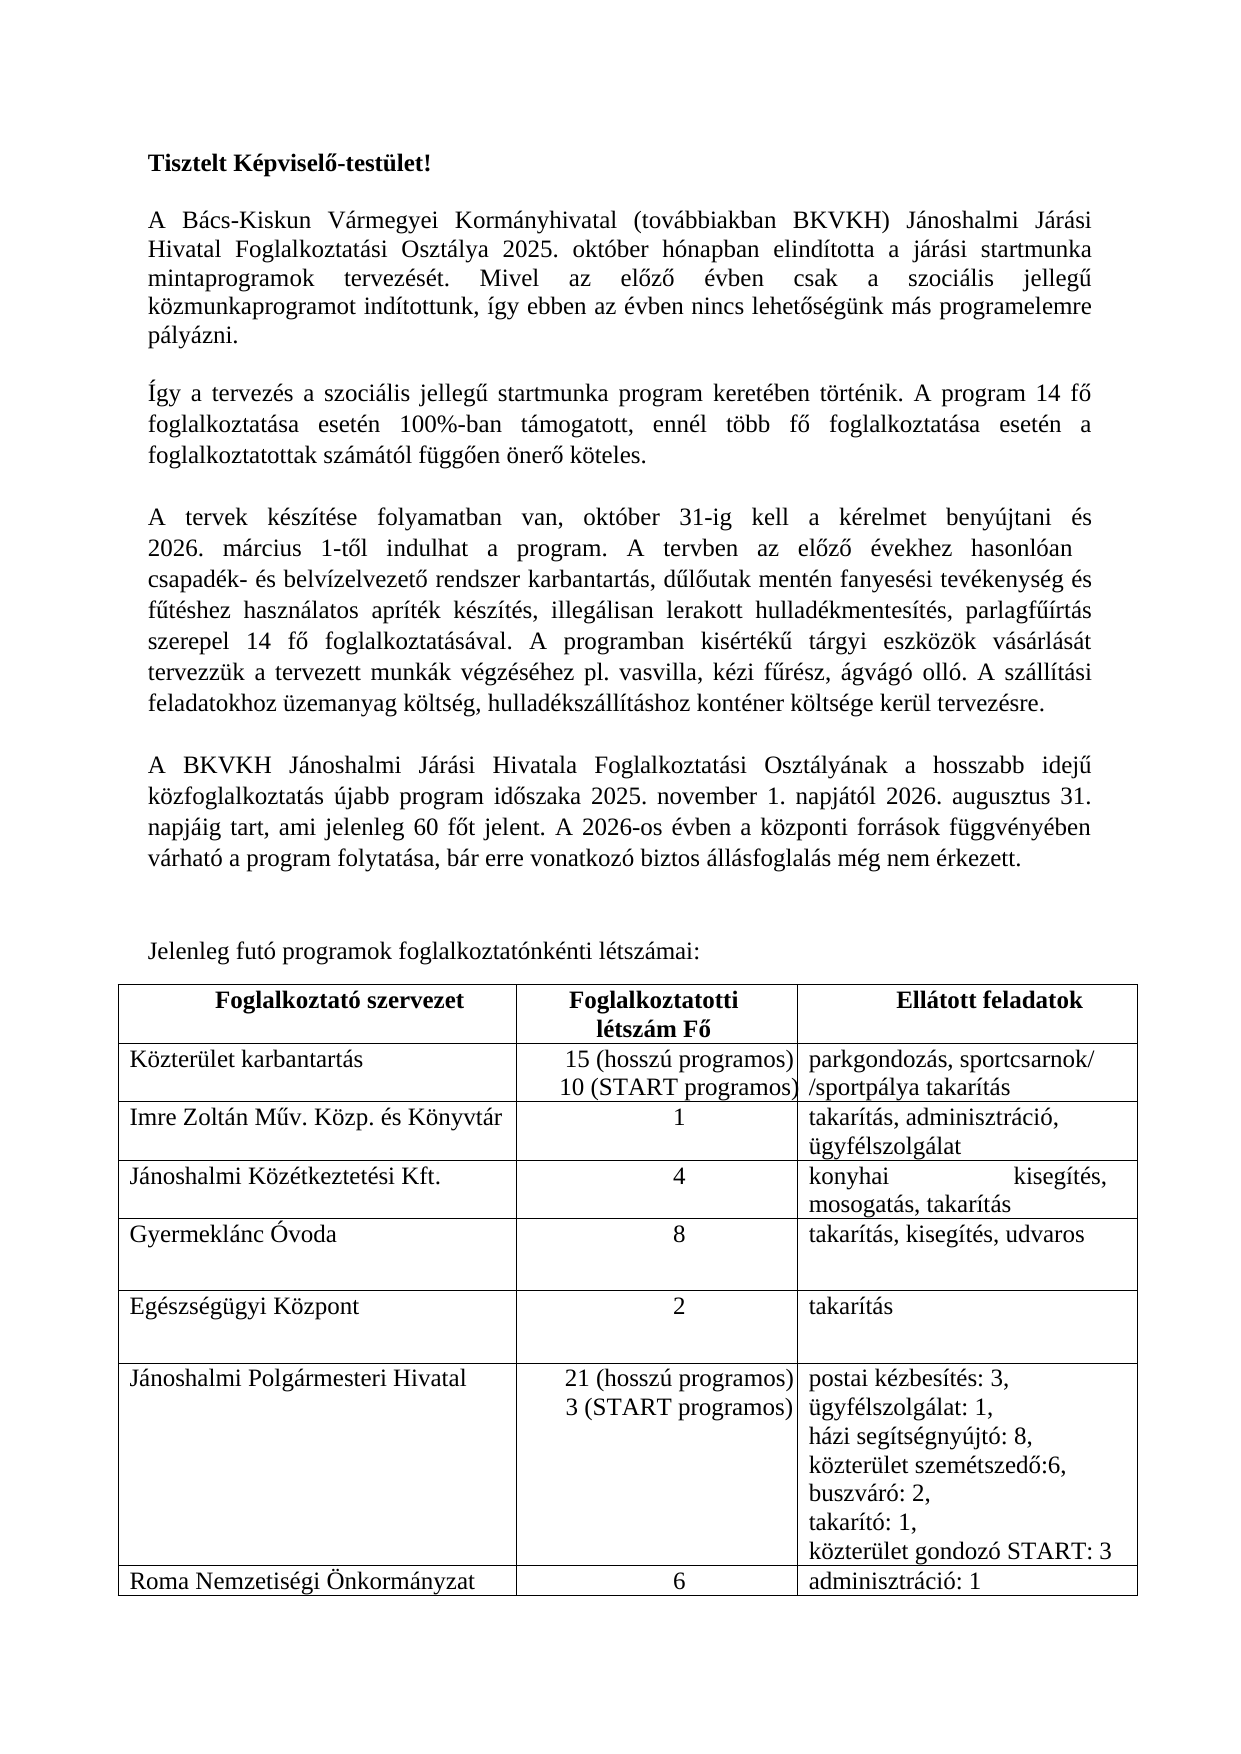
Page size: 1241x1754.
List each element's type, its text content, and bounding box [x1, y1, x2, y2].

text Tisztelt Képviselő-testület! [148, 148, 1093, 176]
table_cell takarítás [798, 1291, 1137, 1362]
table_header Foglalkoztatotti létszám Fő [517, 985, 797, 1043]
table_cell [119, 1566, 516, 1594]
table_cell postai kézbesítés: 3, ügyfélszolgálat: 1, házi segítségnyújtó: 8, közterület szemétszedő:6, buszváró: 2, takarító: 1, közterület gondozó START: 3 [798, 1364, 1137, 1565]
table_cell 8 [517, 1219, 797, 1290]
list Jelenleg futó programok foglalkoztatónkénti létszámai: [148, 936, 1093, 965]
table_cell 2 [517, 1291, 797, 1362]
table_header Ellátott feladatok [798, 985, 1137, 1043]
table_cell Egészségügyi Központ [119, 1291, 516, 1362]
table_cell Gyermeklánc Óvoda [119, 1219, 516, 1290]
table_cell Imre Zoltán Műv. Közp. és Könyvtár [119, 1102, 516, 1160]
table_cell 1 [517, 1102, 797, 1160]
table_cell Közterület karbantartás [119, 1044, 516, 1101]
table_cell 6 [517, 1566, 797, 1594]
table_cell konyhai kisegítés, mosogatás, takarítás [798, 1161, 1137, 1218]
table_cell takarítás, adminisztráció, ügyfélszolgálat [798, 1102, 1137, 1160]
table_cell Jánoshalmi Közétkeztetési Kft. [119, 1161, 516, 1218]
table_cell parkgondozás, sportcsarnok/ /sportpálya takarítás [798, 1044, 1137, 1101]
table_cell Jánoshalmi Polgármesteri Hivatal [119, 1364, 516, 1565]
list A BKVKH Jánoshalmi Járási Hivatala Foglalkoztatási Osztályának a hosszabb idejű közfoglalkoztatás újabb program időszaka 2025. november 1. napjától 2026. augusztus 31. napjáig tart, ami jelenleg 60 főt jelent. A 2026-os évben a központi források függvényében várható a program folytatása, bár erre vonatkozó biztos állásfoglalás még nem érkezett. [148, 750, 1093, 872]
table_cell 4 [517, 1161, 797, 1218]
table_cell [798, 1566, 1137, 1594]
table_cell 15 (hosszú programos) 10 (START programos) [517, 1044, 797, 1101]
table_cell takarítás, kisegítés, udvaros [798, 1219, 1137, 1290]
table_header Foglalkoztató szervezet [119, 985, 516, 1043]
list Így a tervezés a szociális jellegű startmunka program keretében történik. A program 14 fő foglalkoztatása esetén 100%-ban támogatott, ennél több fő foglalkoztatása esetén a foglalkoztatottak számától függően önerő köteles. [148, 378, 1093, 468]
list A Bács-Kiskun Vármegyei Kormányhivatal (továbbiakban BKVKH) Jánoshalmi Járási Hivatal Foglalkoztatási Osztálya 2025. október hónapban elindította a járási startmunka mintaprogramok tervezését. Mivel az előző évben csak a szociális jellegű közmunkaprogramot indítottunk, így ebben az évben nincs lehetőségünk más programelemre pályázni. [148, 205, 1093, 349]
list A tervek készítése folyamatban van, október 31-ig kell a kérelmet benyújtani és 2026. március 1-től indulhat a program. A tervben az előző évekhez hasonlóan csapadék- és belvízelvezető rendszer karbantartás, dűlőutak mentén fanyesési tevékenység és fűtéshez használatos apríték készítés, illegálisan lerakott hulladékmentesítés, parlagfűírtás szerepel 14 fő foglalkoztatásával. A programban kisértékű tárgyi eszközök vásárlását tervezzük a tervezett munkák végzéséhez pl. vasvilla, kézi fűrész, ágvágó olló. A szállítási feladatokhoz üzemanyag költség, hulladékszállításhoz konténer költsége kerül tervezésre. [148, 502, 1093, 717]
table_cell 21 (hosszú programos) 3 (START programos) [517, 1364, 797, 1565]
